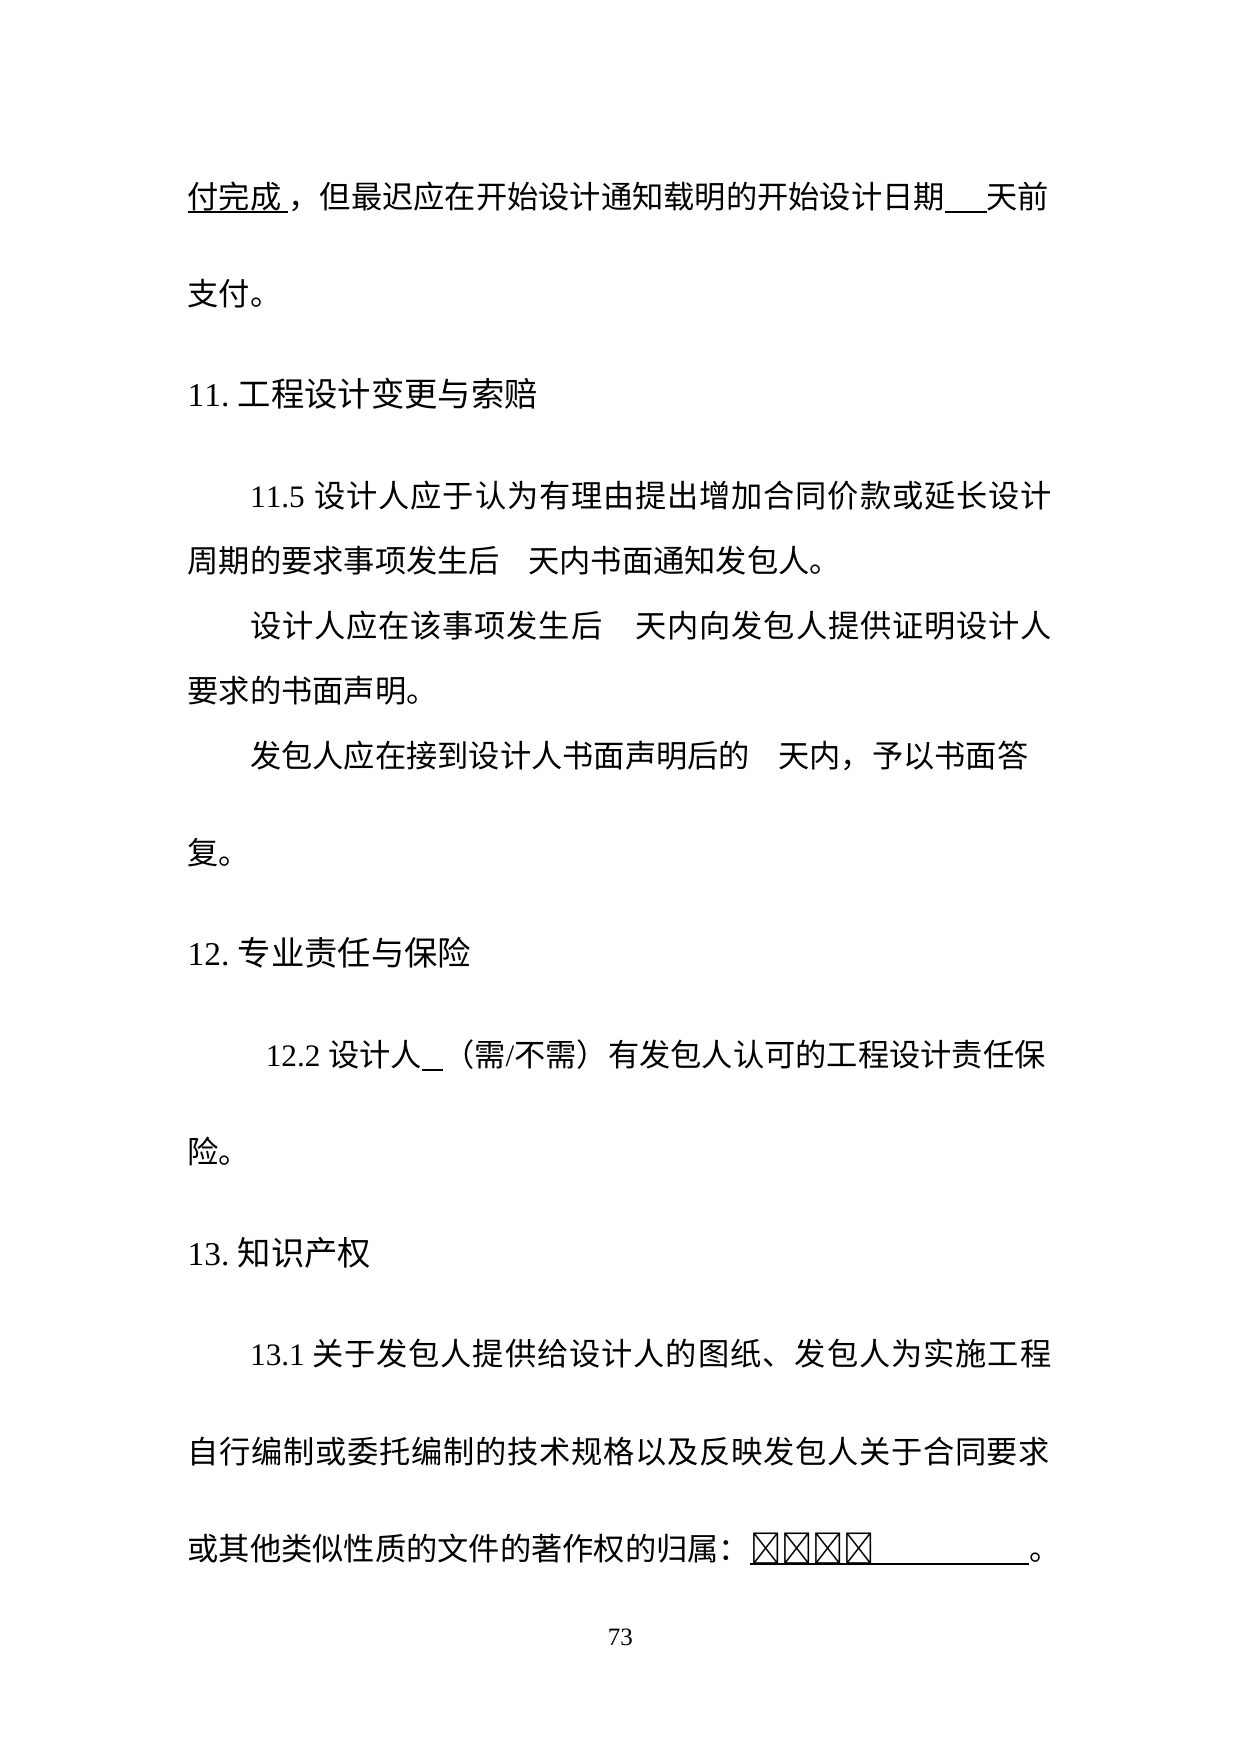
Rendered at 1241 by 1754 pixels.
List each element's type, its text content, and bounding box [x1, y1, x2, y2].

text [187, 162, 1053, 324]
text 11.5 设计人应于认为有理由提出增加合同价款或延长设计周期的要求事项发生后 天内书面通知发包人。 [187, 461, 1053, 591]
text 12. 专业责任与保险 [187, 919, 1053, 984]
text 11. 工程设计变更与索赔 [187, 359, 1053, 424]
text 13.1关于发包人提供给设计人的图纸、发包人为实施工程自行编制或委托编制的技术规格以及反映发包人关于合同要求或其他类似性质的文件的著作权的归属： 。 [187, 1319, 1053, 1579]
text 12.2 设计人 （需/不需）有发包人认可的工程设计责任保险。 [187, 1020, 1053, 1183]
text 设计人应在该事项发生后 天内向发包人提供证明设计人要求的书面声明。 [187, 591, 1053, 721]
text 发包人应在接到设计人书面声明后的 天内，予以书面答复。 [187, 721, 1053, 884]
subtitle 13. 知识产权 [187, 1218, 1053, 1283]
